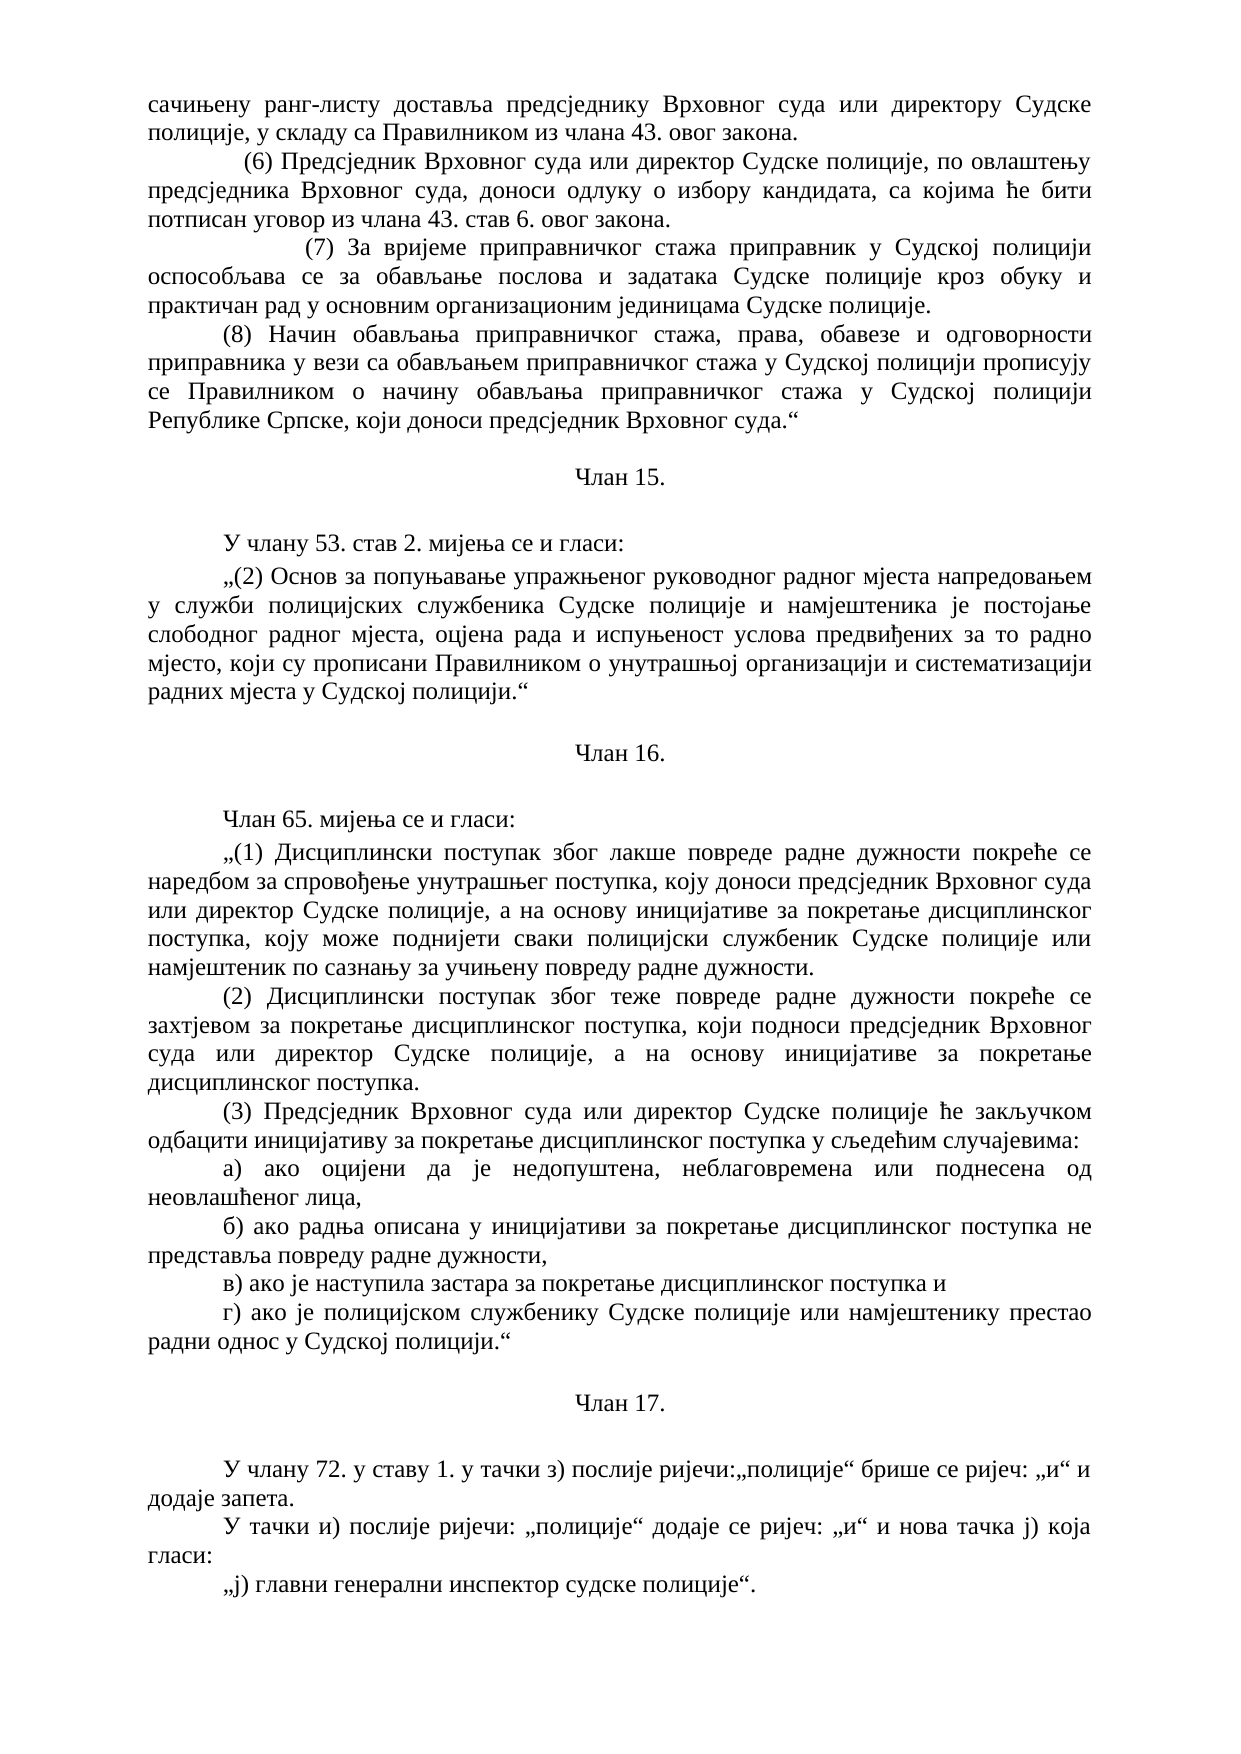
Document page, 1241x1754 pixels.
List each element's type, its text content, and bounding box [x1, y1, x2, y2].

text „ј) главни генерални инспектор судске полиције“. [148, 1569, 1093, 1598]
text „(2) Основ за попуњавање упражњеног руководног радног мјеста напредовањем у служби полицијских службеника Судске полиције и намјештеника је постојање слободног радног мјеста, оцјена рада и испуњеност услова предвиђених за то радно мјесто, који су прописани Правилником о унутрашњој организацији и систематизацији радних мјеста у Судској полицији.“ [148, 561, 1093, 705]
text б) ако радња описана у иницијативи за покретање дисциплинског поступка не представља повреду радне дужности, [148, 1211, 1093, 1268]
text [148, 89, 1093, 146]
text (2) Дисциплински поступак због теже повреде радне дужности покреће се захтјевом за покретање дисциплинског поступка, који подноси предсједник Врховног суда или директор Судске полиције, а на основу иницијативе за покретање дисциплинског поступка. [148, 981, 1093, 1096]
text Члан 15. [148, 462, 1093, 491]
text Члан 17. [148, 1388, 1093, 1417]
text Члан 65. мијења се и гласи: [148, 804, 1093, 833]
text в) ако је наступила застара за покретање дисциплинског поступка и [148, 1268, 1093, 1297]
text г) ако је полицијском службенику Судске полиције или намјештенику престао радни однос у Судској полицији.“ [148, 1297, 1093, 1355]
text Члан 16. [148, 738, 1093, 767]
text (6) Предсједник Врховног суда или директор Судске полиције, по овлаштењу предсједника Врховног суда, доноси одлуку о избору кандидата, са којима ће бити потписан уговор из члана 43. став 6. овог закона. [148, 146, 1093, 232]
text У тачки и) послије ријечи: „полиције“ додаје се ријеч: „и“ и нова тачка ј) која гласи: [148, 1511, 1093, 1569]
text У члану 72. у ставу 1. у тачки з) послије ријечи:„полиције“ брише се ријеч: „и“ и додаје запета. [148, 1454, 1093, 1511]
text (8) Начин обављања приправничког стажа, права, обавезе и одговорности приправника у вези са обављањем приправничког стажа у Судској полицији прописују се Правилником о начину обављања приправничког стажа у Судској полицији Републике Српске, који доноси предсједник Врховног суда.“ [148, 319, 1093, 434]
text (7) За вријеме приправничког стажа приправник у Судској полицији оспособљава се за обављање послова и задатака Судске полиције кроз обуку и практичан рад у основним организационим јединицама Судске полиције. [148, 232, 1093, 319]
text (3) Предсједник Врховног суда или директор Судске полиције ће закључком одбацити иницијативу за покретање дисциплинског поступка у сљедећим случајевима: [148, 1096, 1093, 1153]
text У члану 53. став 2. мијења се и гласи: [148, 528, 1093, 557]
text а) ако оцијени да је недопуштена, неблаговремена или поднесена од неовлашћеног лица, [148, 1153, 1093, 1211]
text „(1) Дисциплински поступак због лакше повреде радне дужности покреће се наредбом за спровођење унутрашњег поступка, коју доноси предсједник Врховног суда или директор Судске полиције, а на основу иницијативе за покретање дисциплинског поступка, коју може поднијети сваки полицијски службеник Судске полиције или намјештеник по сазнању за учињену повреду радне дужности. [148, 837, 1093, 981]
